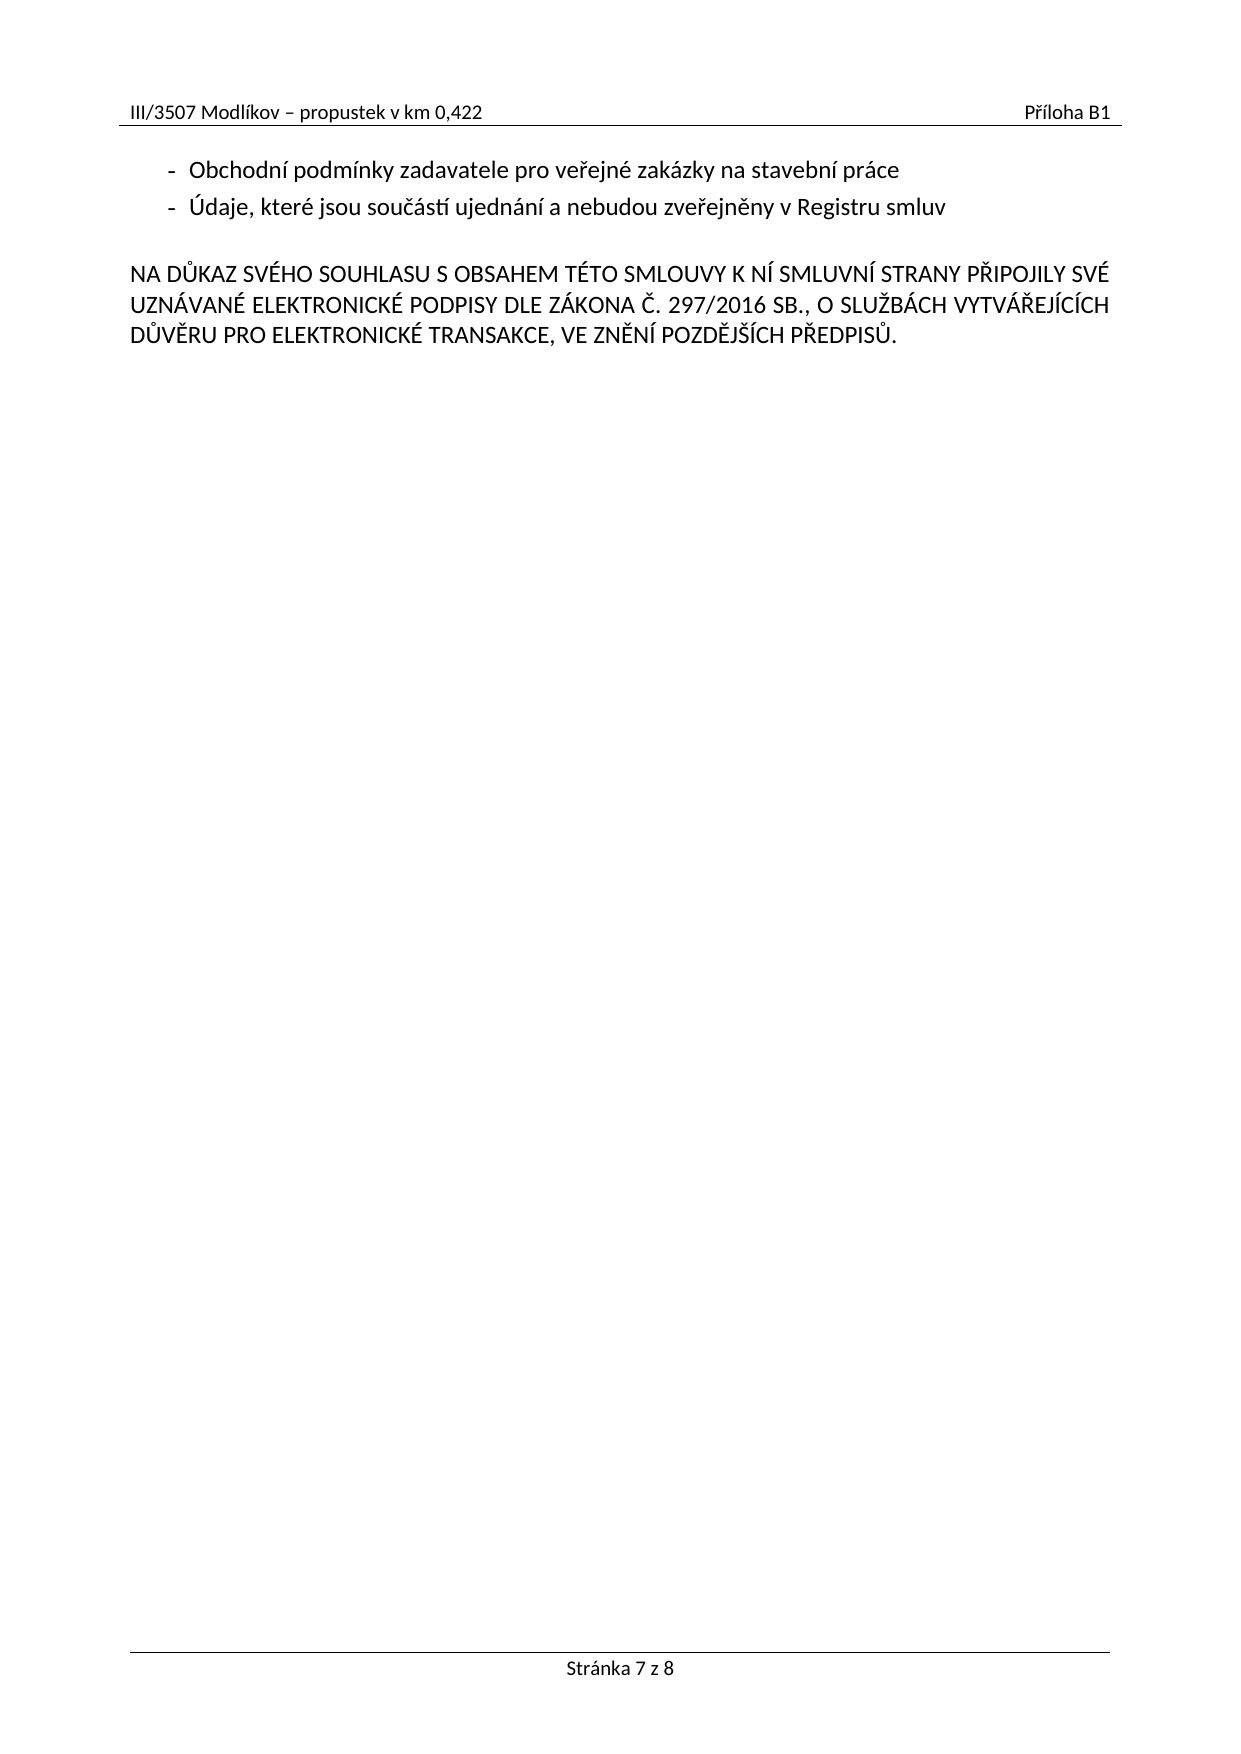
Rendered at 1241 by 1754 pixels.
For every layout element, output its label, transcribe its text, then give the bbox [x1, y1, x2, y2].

list Obchodní podmínky zadavatele pro veřejné zakázky na stavební práce [167, 154, 1110, 185]
text NA DŮKAZ SVÉHO SOUHLASU S OBSAHEM TÉTO smlouvy K NÍ SMLUVNÍ STRANY PŘIPOJILY SVÉ UZNÁVANÉ ELEKTRONICKÉ PODPISY DLE ZÁKONA Č. 297/2016 SB., O SLUŽBÁCH VYTVÁŘEJÍCÍCH DŮVĚRU PRO ELEKTRONICKÉ TRANSAKCE, VE ZNĚNÍ POZDĚJŠÍCH PŘEDPISŮ. [130, 258, 1110, 350]
list Údaje, které jsou součástí ujednání a nebudou zveřejněny v Registru smluv [167, 191, 1110, 222]
